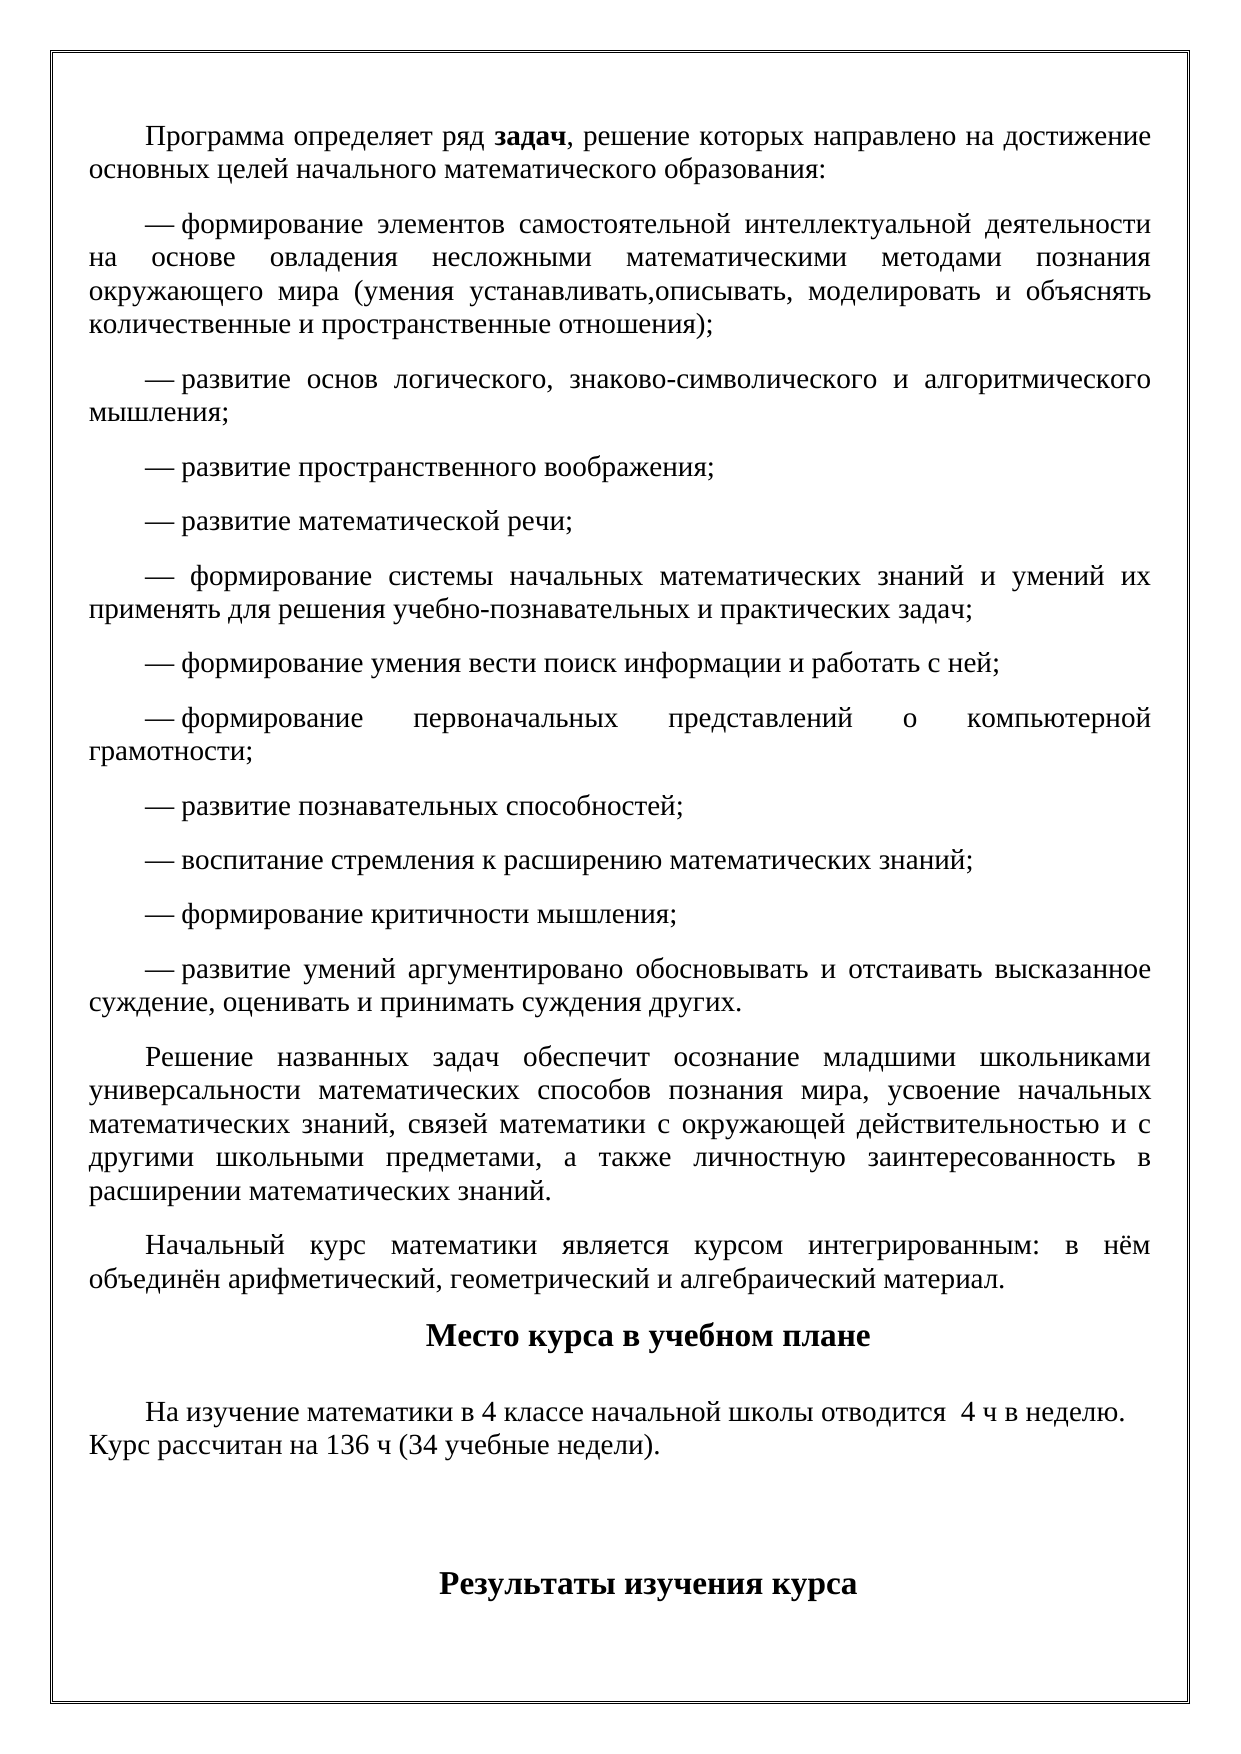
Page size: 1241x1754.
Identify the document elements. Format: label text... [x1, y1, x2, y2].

text — формирование первоначальных представлений о компьютерной грамотности; [88, 700, 1152, 767]
text Начальный курс математики является курсом интегрированным: в нём объединён арифметический, геометрический и алгебраический материал. [88, 1227, 1152, 1294]
text Результаты изучения курса [88, 1563, 1152, 1602]
text Решение названных задач обеспечит осознание младшими школьниками универсальности математических способов познания мира, усвоение начальных математических знаний, связей математики с окружающей действительностью и с другими школьными предметами, а также личностную заинтересованность в расширении математических знаний. [88, 1039, 1152, 1207]
text — формирование критичности мышления; [88, 897, 1152, 930]
text — развитие математической речи; [88, 503, 1152, 537]
text — формирование умения вести поиск информации и работать с ней; [88, 646, 1152, 679]
text Программа определяет ряд задач, решение которых направлено на достижение основных целей начального математического образования: [88, 118, 1152, 185]
text Место курса в учебном плане [88, 1315, 1152, 1354]
text — формирование системы начальных математических знаний и умений их применять для решения учебно-познавательных и практических задач; [88, 558, 1152, 625]
text На изучение математики в 4 классе начальной школы отводится 4 ч в неделю. Курс рассчитан на 136 ч (34 учебные недели). [88, 1394, 1152, 1461]
text — формирование элементов самостоятельной интеллектуальной деятельности на основе овладения несложными математическими методами познания окружающего мира (умения устанавливать,описывать, моделировать и объяснять количественные и пространственные отношения); [88, 206, 1152, 340]
text — развитие умений аргументировано обосновывать и отстаивать высказанное суждение, оценивать и принимать суждения других. [88, 951, 1152, 1018]
text — развитие познавательных способностей; [88, 788, 1152, 821]
text — воспитание стремления к расширению математических знаний; [88, 842, 1152, 876]
text — развитие основ логического, знаково-символического и алгоритмического мышления; [88, 361, 1152, 428]
text — развитие пространственного воображения; [88, 449, 1152, 482]
